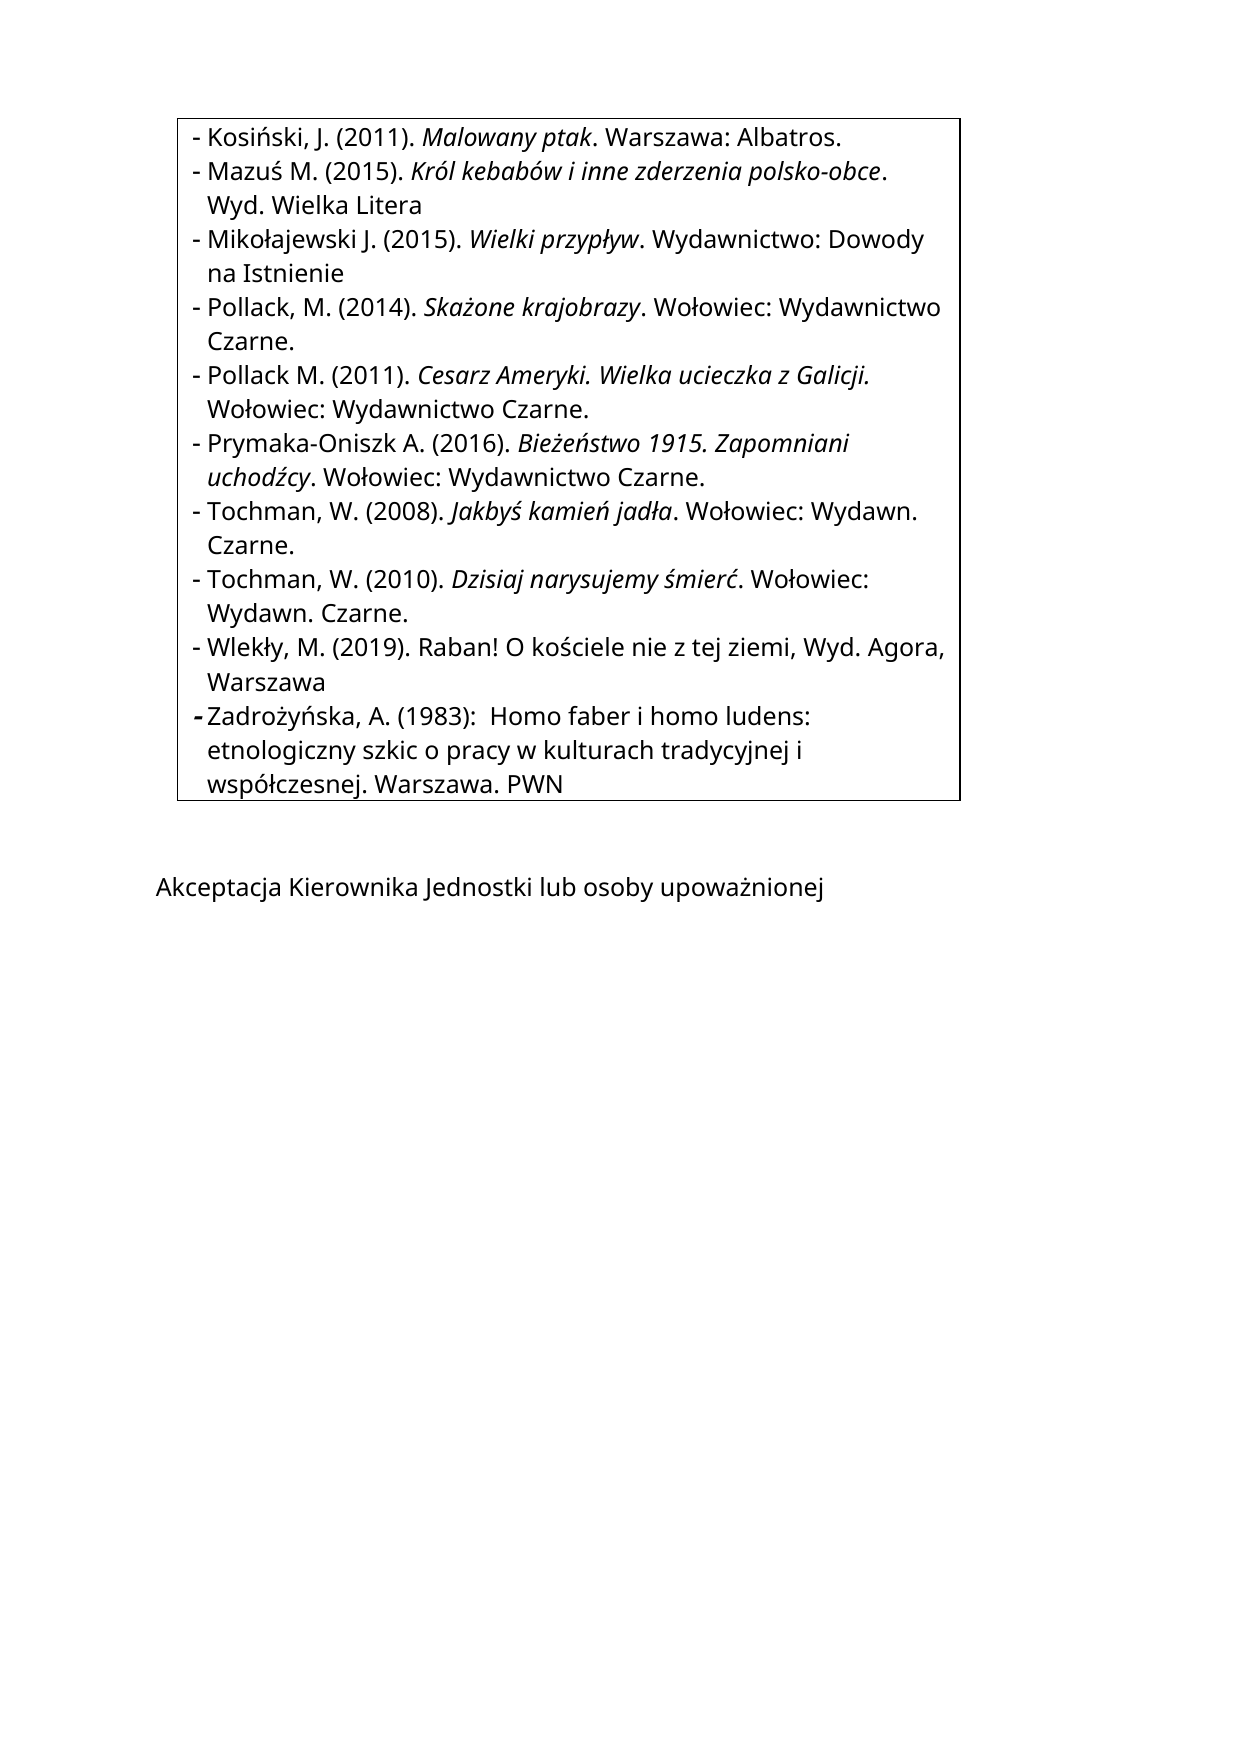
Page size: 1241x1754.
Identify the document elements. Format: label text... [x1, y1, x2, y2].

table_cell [178, 119, 959, 800]
text Akceptacja Kierownika Jednostki lub osoby upoważnionej [156, 869, 1122, 904]
